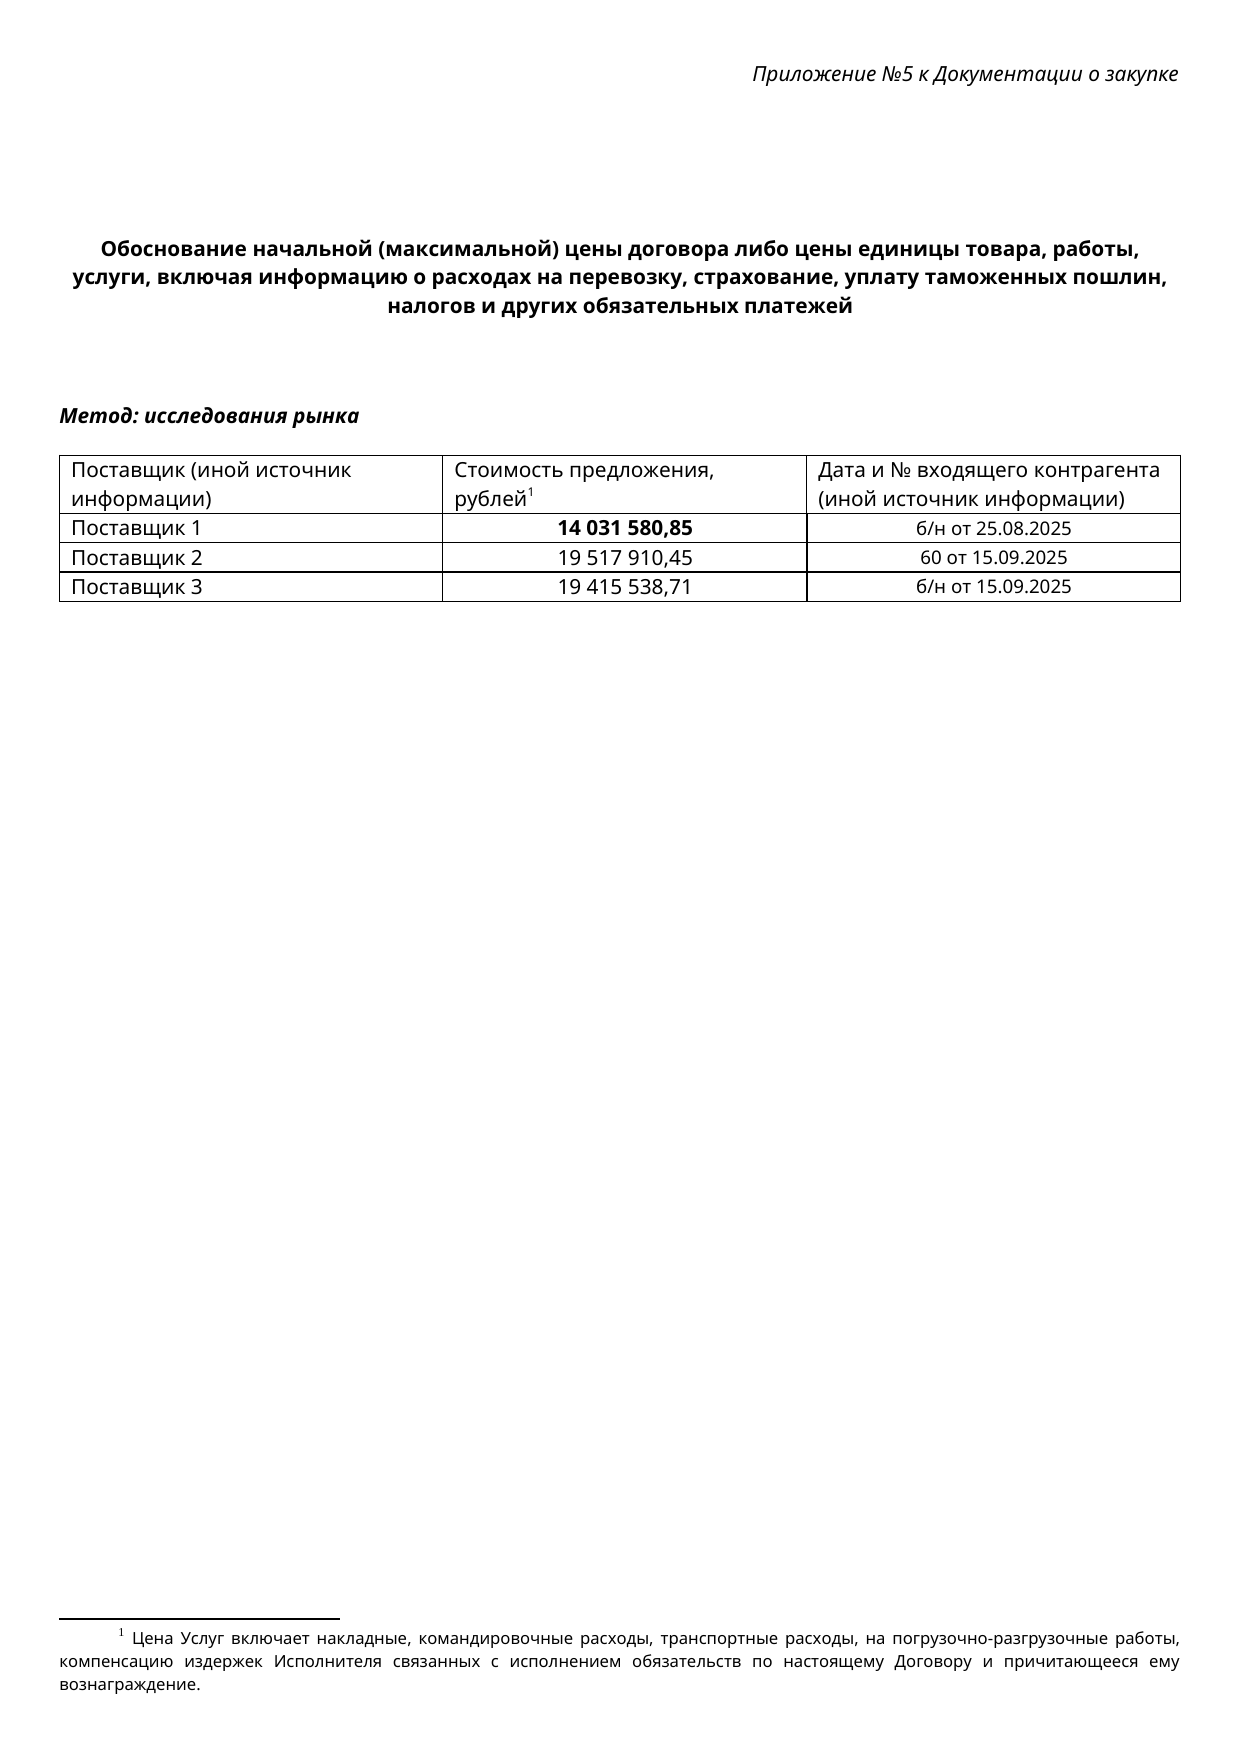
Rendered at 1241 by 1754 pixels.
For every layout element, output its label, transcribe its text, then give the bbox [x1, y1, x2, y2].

table_cell б/н от 25.08.2025 [808, 514, 1180, 542]
text Метод: исследования рынка [59, 401, 1181, 429]
table_cell 14 031 580,85 [443, 514, 806, 542]
table_cell 19 415 538,71 [443, 573, 806, 601]
table_header Дата и № входящего контрагента (иной источник информации) [807, 456, 1180, 512]
table_cell 60 от 15.09.2025 [808, 543, 1180, 571]
table_header Стоимость предложения, рублей [443, 456, 806, 512]
table_cell Поставщик 2 [60, 543, 442, 571]
table_cell Поставщик 3 [60, 573, 442, 601]
table_cell Поставщик 1 [60, 514, 442, 542]
list Приложение №5 к Документации о закупке [134, 59, 1181, 87]
table_header Поставщик (иной источник информации) [60, 456, 442, 512]
table_cell 19 517 910,45 [443, 543, 806, 571]
text Обоснование начальной (максимальной) цены договора либо цены единицы товара, работы, услуги, включая информацию о расходах на перевозку, страхование, уплату таможенных пошлин, налогов и других обязательных платежей [59, 234, 1181, 319]
table_cell б/н от 15.09.2025 [808, 573, 1180, 601]
